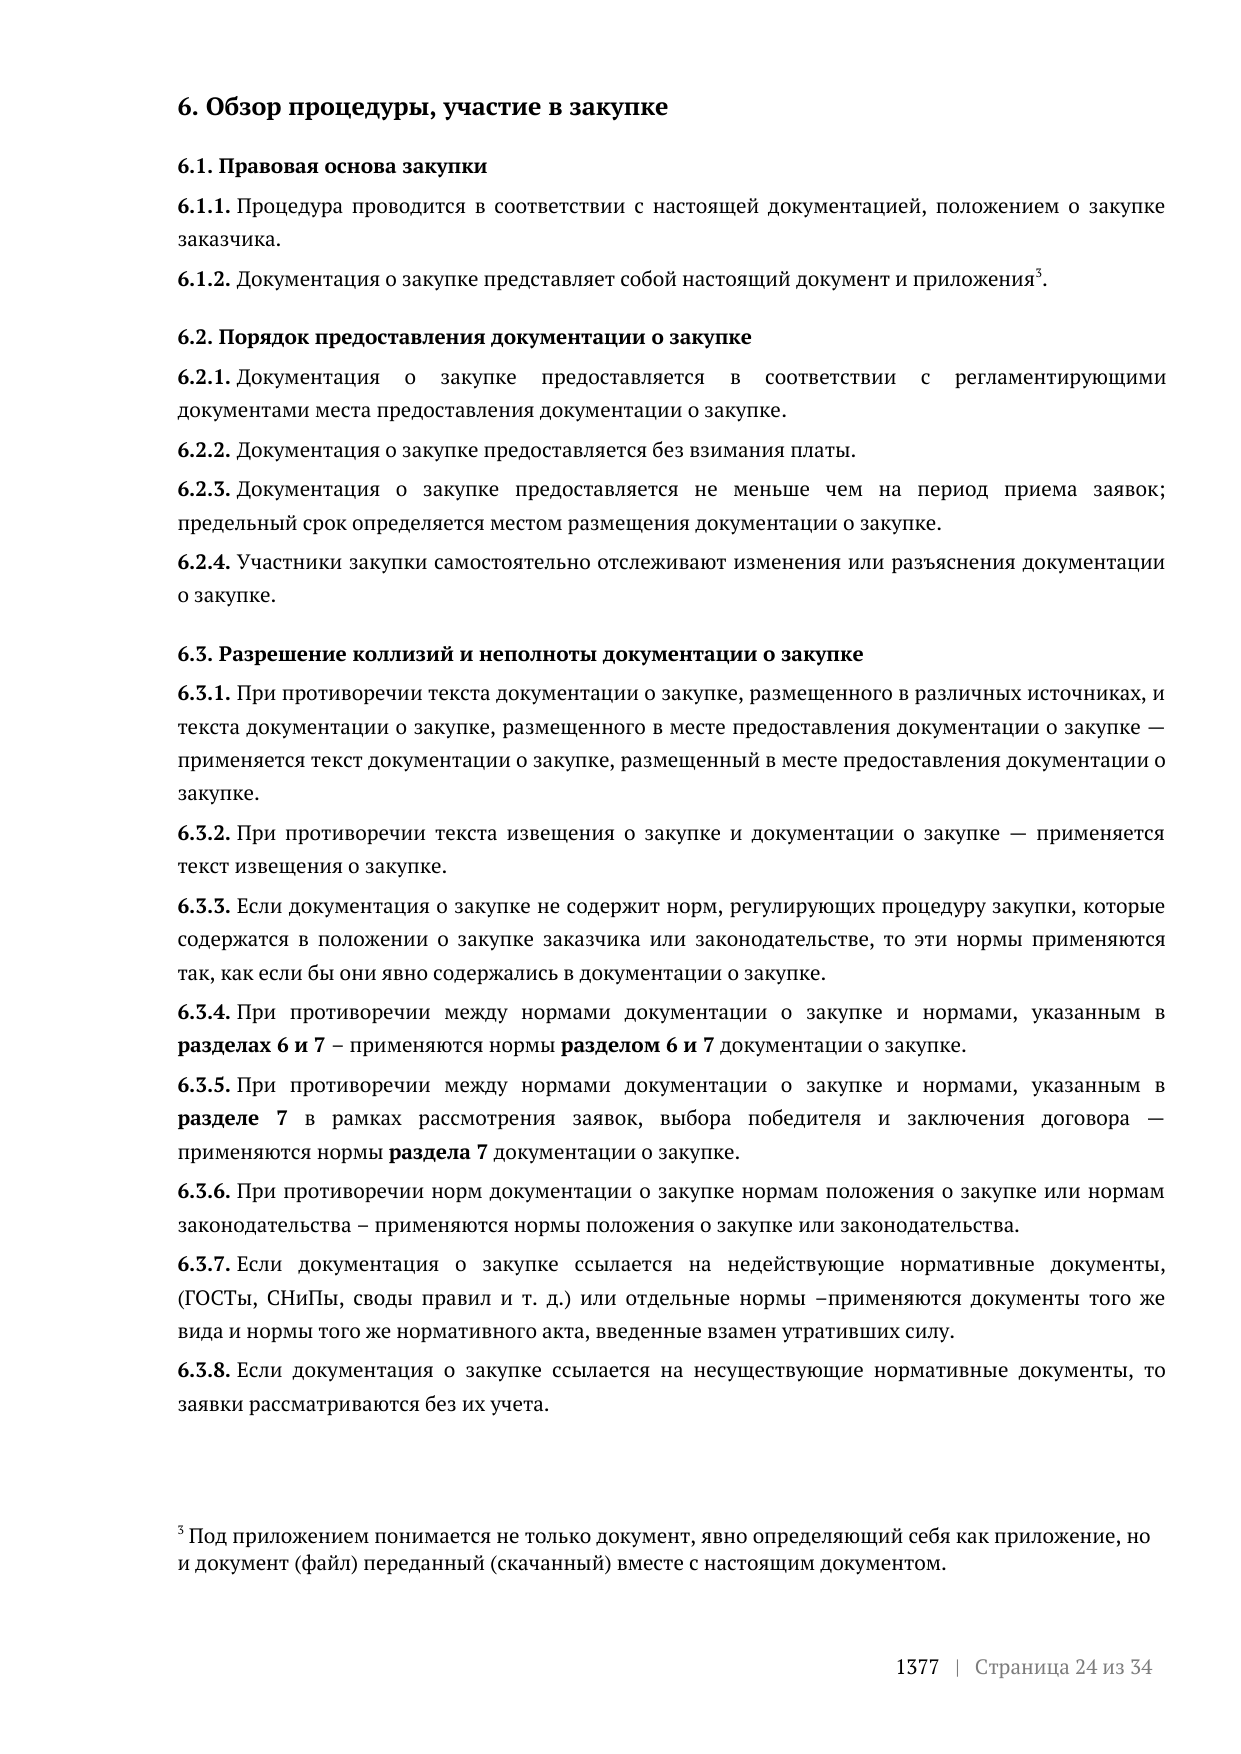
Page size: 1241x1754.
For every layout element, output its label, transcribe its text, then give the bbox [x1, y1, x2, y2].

text Участники закупки самостоятельно отслеживают изменения или разъяснения документации о закупке. [177, 543, 1167, 609]
text Документация о закупке представляет собой настоящий документ и приложения. [177, 259, 1167, 293]
text При противоречии текста извещения о закупке и документации о закупке — применяется текст извещения о закупке. [177, 814, 1167, 880]
text Обзор процедуры, участие в закупке [177, 89, 1167, 122]
text Порядок предоставления документации о закупке [177, 318, 1167, 351]
text Если документация о закупке не содержит норм, регулирующих процедуру закупки, которые содержатся в положении о закупке заказчика или законодательстве, то эти нормы применяются так, как если бы они явно содержались в документации о закупке. [177, 887, 1167, 987]
text Правовая основа закупки [177, 147, 1167, 180]
text При противоречии норм документации о закупке нормам положения о закупке или нормам законодательства – применяются нормы положения о закупке или законодательства. [177, 1172, 1167, 1239]
text Если документация о закупке ссылается на недействующие нормативные документы, (ГОСТы, СНиПы, своды правил и т. д.) или отдельные нормы –применяются документы того же вида и нормы того же нормативного акта, введенные взамен утративших силу. [177, 1245, 1167, 1345]
text При противоречии текста документации о закупке, размещенного в различных источниках, и текста документации о закупке, размещенного в месте предоставления документации о закупке — применяется текст документации о закупке, размещенный в месте предоставления документации о закупке. [177, 674, 1167, 807]
text Если документация о закупке ссылается на несуществующие нормативные документы, то заявки рассматриваются без их учета. [177, 1351, 1167, 1418]
text Документация о закупке предоставляется не меньше чем на период приема заявок; предельный срок определяется местом размещения документации о закупке. [177, 470, 1167, 537]
text Разрешение коллизий и неполноты документации о закупке [177, 634, 1167, 668]
text При противоречии между нормами документации о закупке и нормами, указанным в разделе 7 в рамках рассмотрения заявок, выбора победителя и заключения договора — применяются нормы раздела 7 документации о закупке. [177, 1066, 1167, 1166]
text При противоречии между нормами документации о закупке и нормами, указанным в разделах 6 и 7 – применяются нормы разделом 6 и 7 документации о закупке. [177, 993, 1167, 1059]
text Документация о закупке предоставляется . [177, 357, 1167, 424]
text Документация о закупке предоставляется без взимания платы. [177, 430, 1167, 464]
